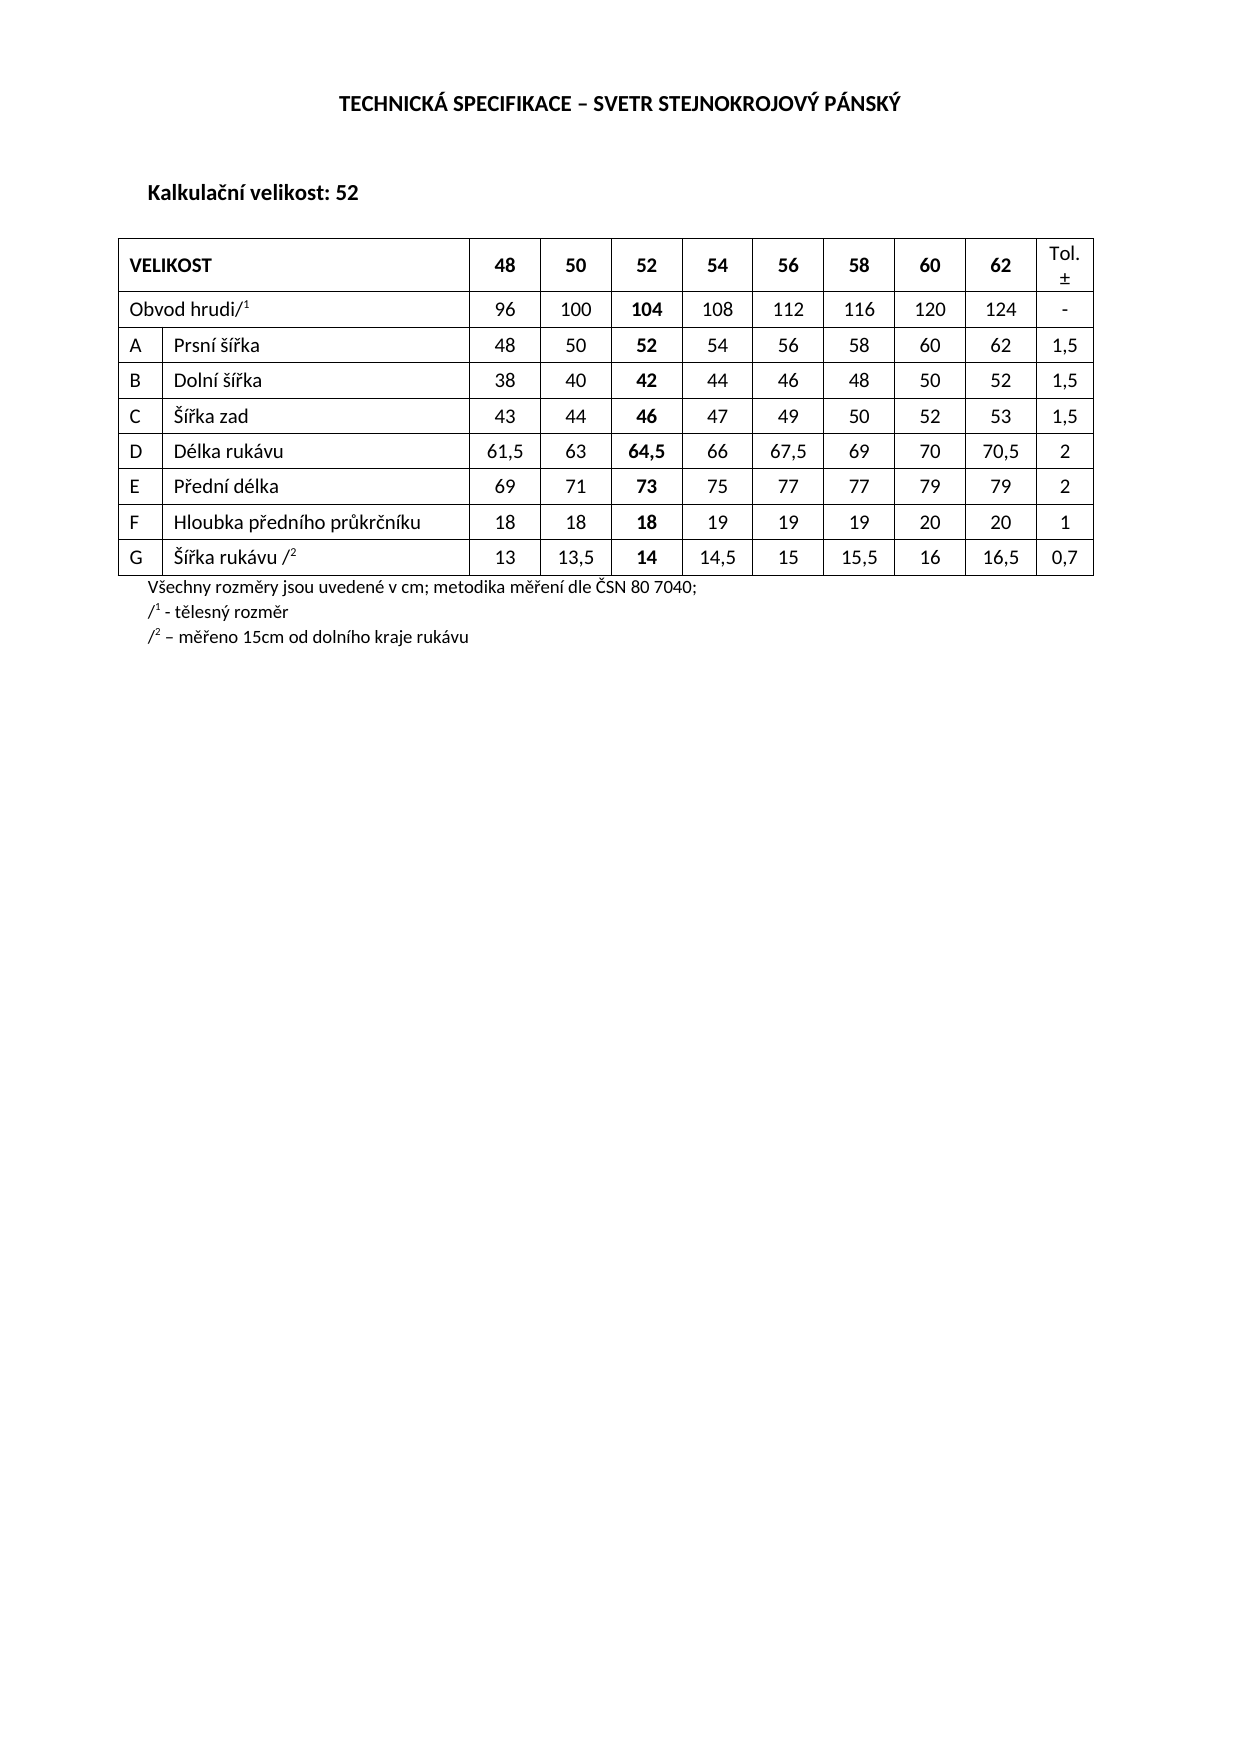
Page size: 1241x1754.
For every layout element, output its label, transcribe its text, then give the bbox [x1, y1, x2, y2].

table_cell 19 [824, 505, 894, 539]
table_cell D [119, 434, 162, 468]
table_cell 14,5 [683, 540, 752, 574]
table_cell 62 [966, 328, 1036, 362]
table_cell 48 [470, 328, 540, 362]
table_cell 19 [753, 505, 823, 539]
text /2 – měřeno 15cm od dolního kraje rukávu [148, 625, 1092, 648]
table_cell - [1037, 292, 1093, 327]
table_cell 69 [470, 469, 540, 504]
table_cell 64,5 [612, 434, 682, 468]
table_header Tol. ± [1037, 239, 1093, 291]
table_cell 120 [895, 292, 965, 327]
text /1 - tělesný rozměr [148, 600, 1092, 623]
table_cell 15,5 [824, 540, 894, 574]
table_cell 43 [470, 399, 540, 433]
table_cell 18 [541, 505, 611, 539]
table_cell 54 [683, 328, 752, 362]
table_cell 1,5 [1037, 399, 1093, 433]
table_cell 52 [612, 328, 682, 362]
table_cell 2 [1037, 434, 1093, 468]
table_cell 69 [824, 434, 894, 468]
table_header 48 [470, 239, 540, 291]
table_cell 71 [541, 469, 611, 504]
table_cell 104 [612, 292, 682, 327]
table_cell 58 [824, 328, 894, 362]
table_header VELIKOST [119, 239, 469, 291]
table_cell 77 [824, 469, 894, 504]
table_cell 60 [895, 328, 965, 362]
table_header 54 [683, 239, 752, 291]
table_cell 96 [470, 292, 540, 327]
table_cell 79 [895, 469, 965, 504]
table_cell 44 [541, 399, 611, 433]
table_cell 1,5 [1037, 328, 1093, 362]
table_cell 67,5 [753, 434, 823, 468]
table_cell 63 [541, 434, 611, 468]
table_cell 40 [541, 363, 611, 397]
table_cell 46 [612, 399, 682, 433]
table_header 62 [966, 239, 1036, 291]
table_cell 75 [683, 469, 752, 504]
table_cell 1,5 [1037, 363, 1093, 397]
table_cell 77 [753, 469, 823, 504]
table_cell 20 [895, 505, 965, 539]
table_cell 48 [824, 363, 894, 397]
table_cell 56 [753, 328, 823, 362]
table_cell G [119, 540, 162, 574]
table_cell 47 [683, 399, 752, 433]
text Všechny rozměry jsou uvedené v cm; metodika měření dle ČSN 80 7040; [148, 576, 1092, 598]
table_cell 0,7 [1037, 540, 1093, 574]
table_header 50 [541, 239, 611, 291]
table_cell 70 [895, 434, 965, 468]
table_cell 112 [753, 292, 823, 327]
table_cell B [119, 363, 162, 397]
table_cell 13 [470, 540, 540, 574]
table_cell 50 [824, 399, 894, 433]
table_cell 52 [966, 363, 1036, 397]
table_cell 124 [966, 292, 1036, 327]
table_cell 53 [966, 399, 1036, 433]
table_cell F [119, 505, 162, 539]
table_cell 18 [470, 505, 540, 539]
table_cell 66 [683, 434, 752, 468]
table_cell 16,5 [966, 540, 1036, 574]
table_cell E [119, 469, 162, 504]
table_cell 13,5 [541, 540, 611, 574]
table_cell 116 [824, 292, 894, 327]
table_cell Přední délka [163, 469, 469, 504]
table_cell 38 [470, 363, 540, 397]
table_cell 79 [966, 469, 1036, 504]
table_cell 49 [753, 399, 823, 433]
table_header 60 [895, 239, 965, 291]
table_cell 14 [612, 540, 682, 574]
table_cell A [119, 328, 162, 362]
table_cell Délka rukávu [163, 434, 469, 468]
table_cell 42 [612, 363, 682, 397]
table_cell Hloubka předního průkrčníku [163, 505, 469, 539]
table_cell 1 [1037, 505, 1093, 539]
table_header 56 [753, 239, 823, 291]
table_cell C [119, 399, 162, 433]
table_cell 50 [895, 363, 965, 397]
table_cell Šířka zad [163, 399, 469, 433]
table_cell 20 [966, 505, 1036, 539]
table_cell 100 [541, 292, 611, 327]
table_cell 46 [753, 363, 823, 397]
table_cell 19 [683, 505, 752, 539]
table_cell 61,5 [470, 434, 540, 468]
table_cell 73 [612, 469, 682, 504]
table_cell 18 [612, 505, 682, 539]
table_cell 108 [683, 292, 752, 327]
table_cell Prsní šířka [163, 328, 469, 362]
table_cell 50 [541, 328, 611, 362]
table_cell Šířka rukávu /2 [163, 540, 469, 574]
table_header 52 [612, 239, 682, 291]
text Kalkulační velikost: 52 [148, 178, 1092, 206]
table_cell 52 [895, 399, 965, 433]
table_cell 15 [753, 540, 823, 574]
table_header 58 [824, 239, 894, 291]
table_cell 44 [683, 363, 752, 397]
table_cell Obvod hrudi/1 [119, 292, 469, 327]
table_cell Dolní šířka [163, 363, 469, 397]
table_cell 2 [1037, 469, 1093, 504]
table_cell 70,5 [966, 434, 1036, 468]
table_cell 16 [895, 540, 965, 574]
